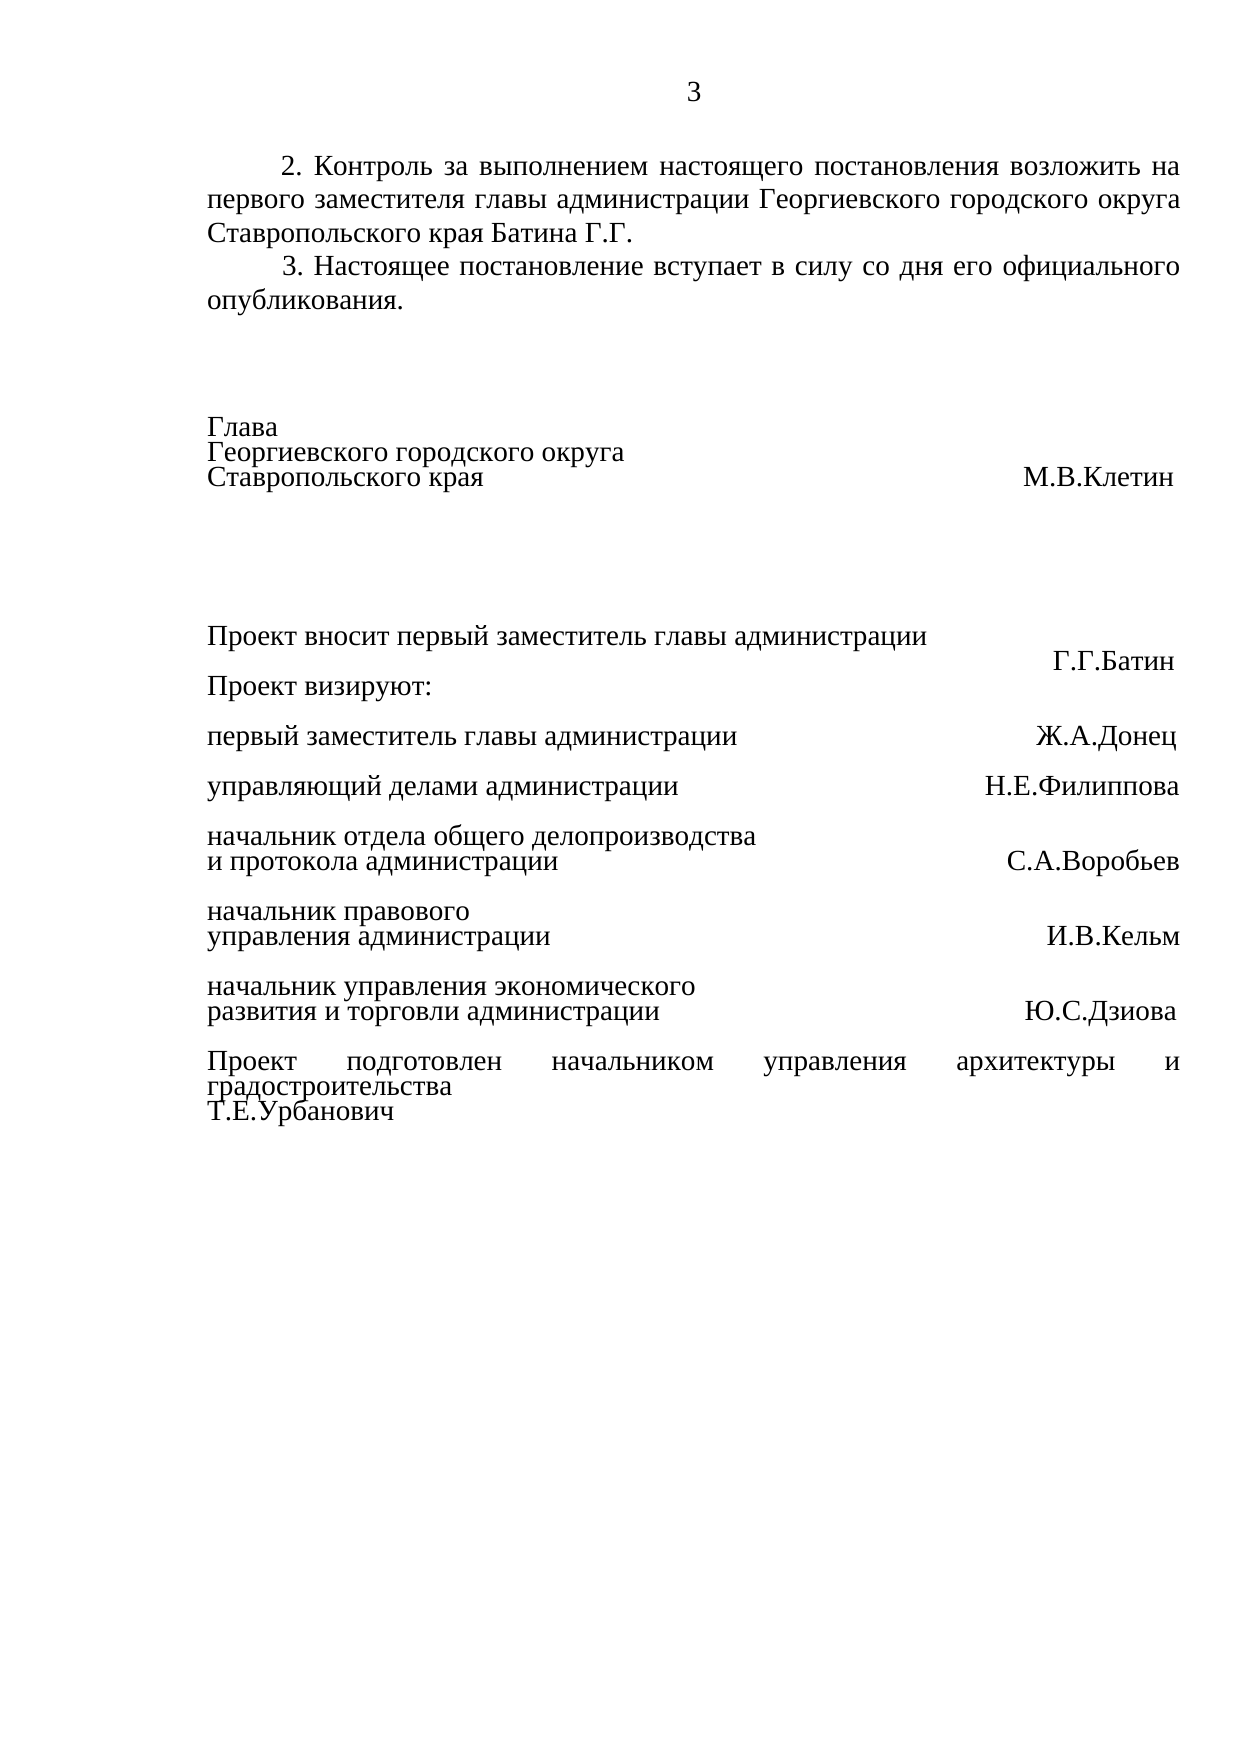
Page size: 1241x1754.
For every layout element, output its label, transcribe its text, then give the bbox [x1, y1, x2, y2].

text Георгиевского городского округа [207, 441, 1181, 466]
text управляющий делами администрации Н.Е.Филиппова [207, 775, 1181, 800]
text Ставропольского края М.В.Клетин [207, 466, 1181, 491]
text Проект вносит первый заместитель главы администрации [207, 625, 1181, 650]
text и протокола администрации С.А.Воробьев [207, 850, 1181, 875]
text начальник управления экономического [207, 975, 1181, 1000]
text Проект подготовлен начальником управления архитектуры и градостроительства Т.Е.Урбанович [207, 1050, 1181, 1125]
text развития и торговли администрации Ю.С.Дзиова [207, 1000, 1181, 1025]
text Г.Г.Батин [207, 650, 1181, 675]
text начальник отдела общего делопроизводства [207, 825, 1181, 850]
text 3. Настоящее постановление вступает в силу со дня его официального опубликования. [207, 248, 1181, 315]
text управления администрации И.В.Кельм [207, 925, 1181, 950]
text первый заместитель главы администрации Ж.А.Донец [207, 725, 1181, 750]
text 2. Контроль за выполнением настоящего постановления возложить на первого заместителя главы администрации Георгиевского городского округа Ставропольского края Батина Г.Г. [207, 148, 1181, 248]
text начальник правового [207, 900, 1181, 925]
text Проект визируют: [207, 675, 1181, 700]
text Глава [207, 416, 1181, 441]
